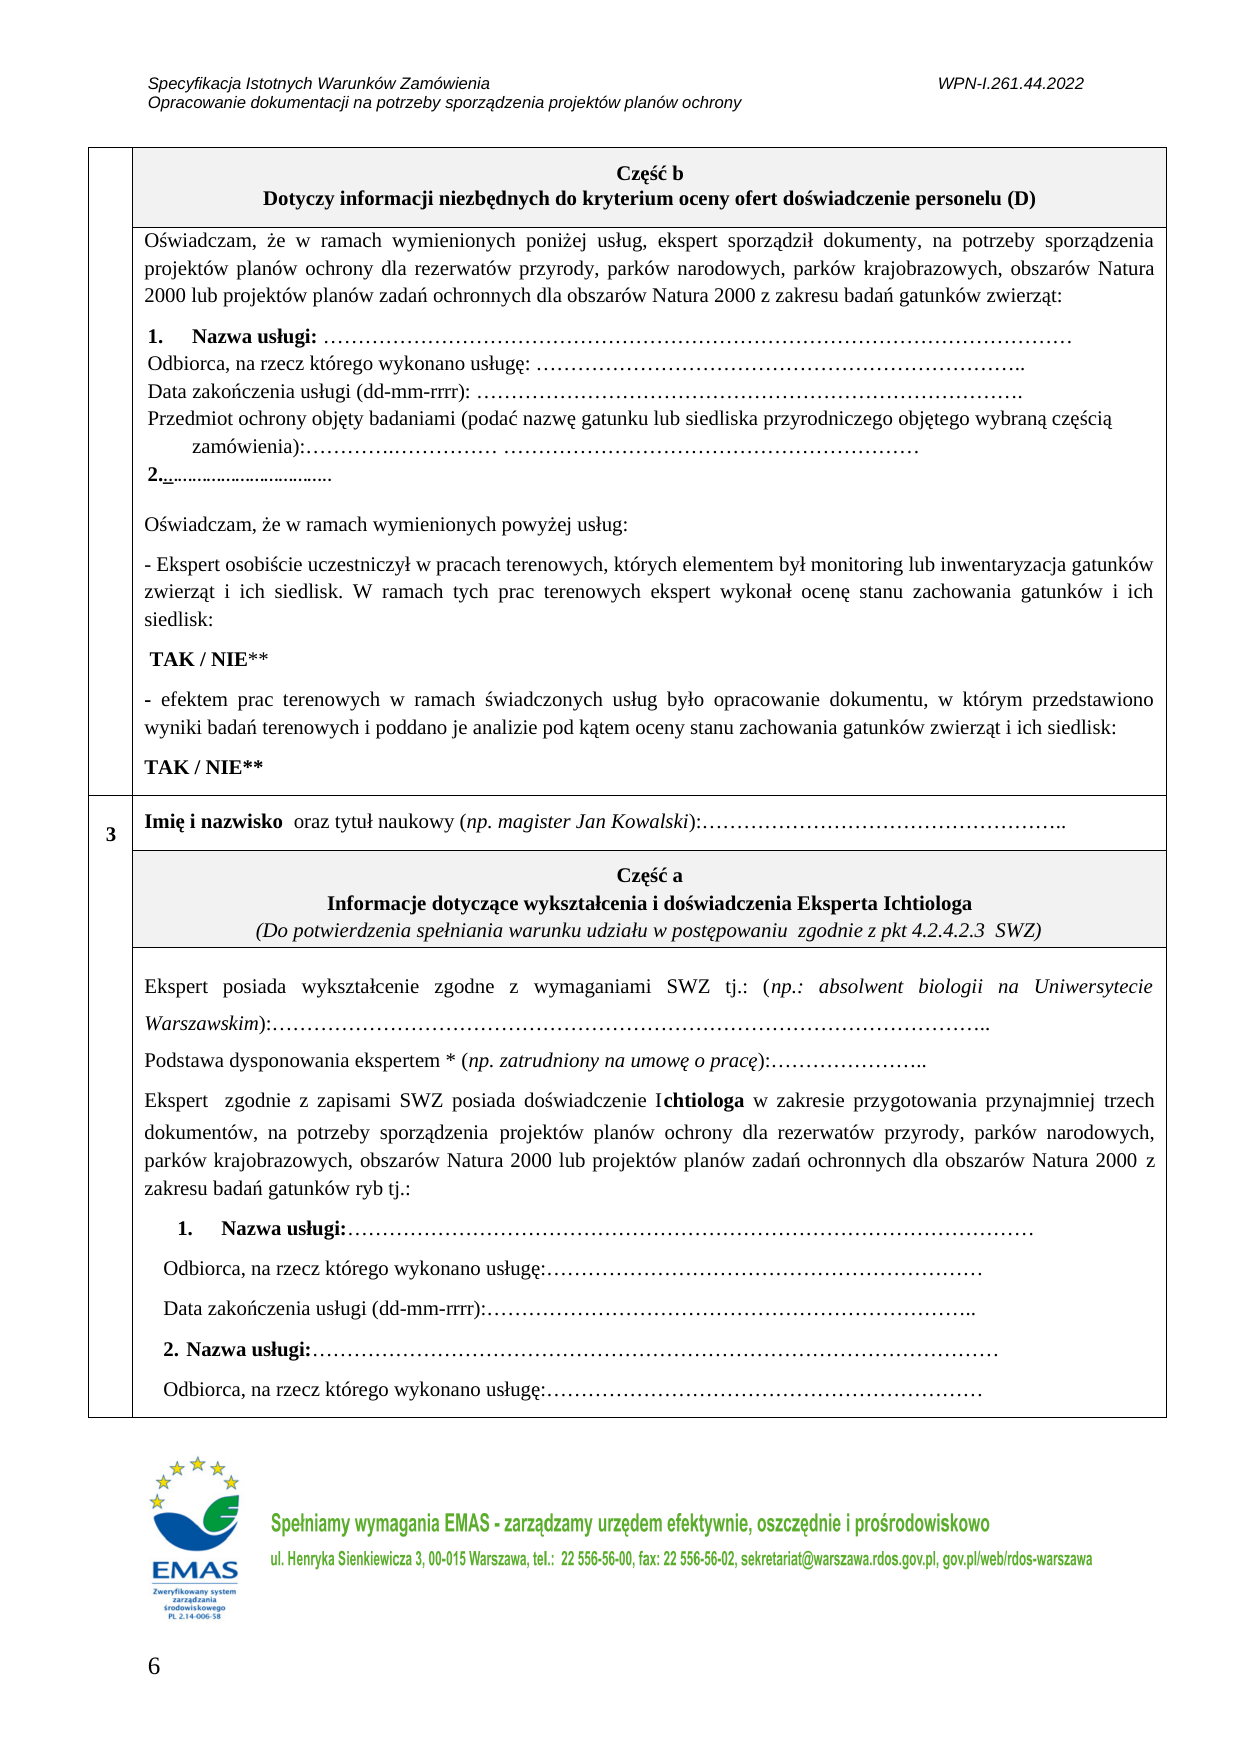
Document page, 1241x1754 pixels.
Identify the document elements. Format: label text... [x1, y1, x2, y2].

table_cell Imię i nazwisko oraz tytuł naukowy (np. magister Jan Kowalski):…………………………………………….. [133, 796, 1166, 849]
table_cell Nazwa usługi: ……………………………………………………………………………………………… Odbiorca, na rzecz którego wykonano usługę: …………………………………………………………….. Data zakończenia usługi (dd-mm-rrrr): ……………………………………………………………………. Przedmiot ochrony objęty badaniami (podać nazwę gatunku lub siedliska przyrodniczego objętego wybraną częścią zamówienia):………….…………… …………………………………………………… …………………………….. Oświadczam, że w ramach wymienionych powyżej usług: - Ekspert osobiście uczestniczył w pracach terenowych, których elementem był monitoring lub inwentaryzacja gatunków zwierząt i ich siedlisk. W ramach tych prac terenowych ekspert wykonał ocenę stanu zachowania gatunków i ich siedlisk: TAK / NIE** - efektem prac terenowych w ramach świadczonych usług było opracowanie dokumentu, w którym przedstawiono wyniki badań terenowych i poddano je analizie pod kątem oceny stanu zachowania gatunków zwierząt i ich siedlisk: TAK / NIE** [133, 228, 1166, 795]
table_cell Część b Dotyczy informacji niezbędnych do kryterium oceny ofert doświadczenie personelu (D) [133, 148, 1166, 227]
table_cell Część a Informacje dotyczące wykształcenia i doświadczenia Eksperta Ichtiologa (Do potwierdzenia spełniania warunku udziału w postępowaniu zgodnie z pkt 4.2.4.2.3 SWZ) [133, 851, 1166, 947]
picture [147, 1453, 1093, 1623]
table_cell 3 [89, 796, 132, 1417]
